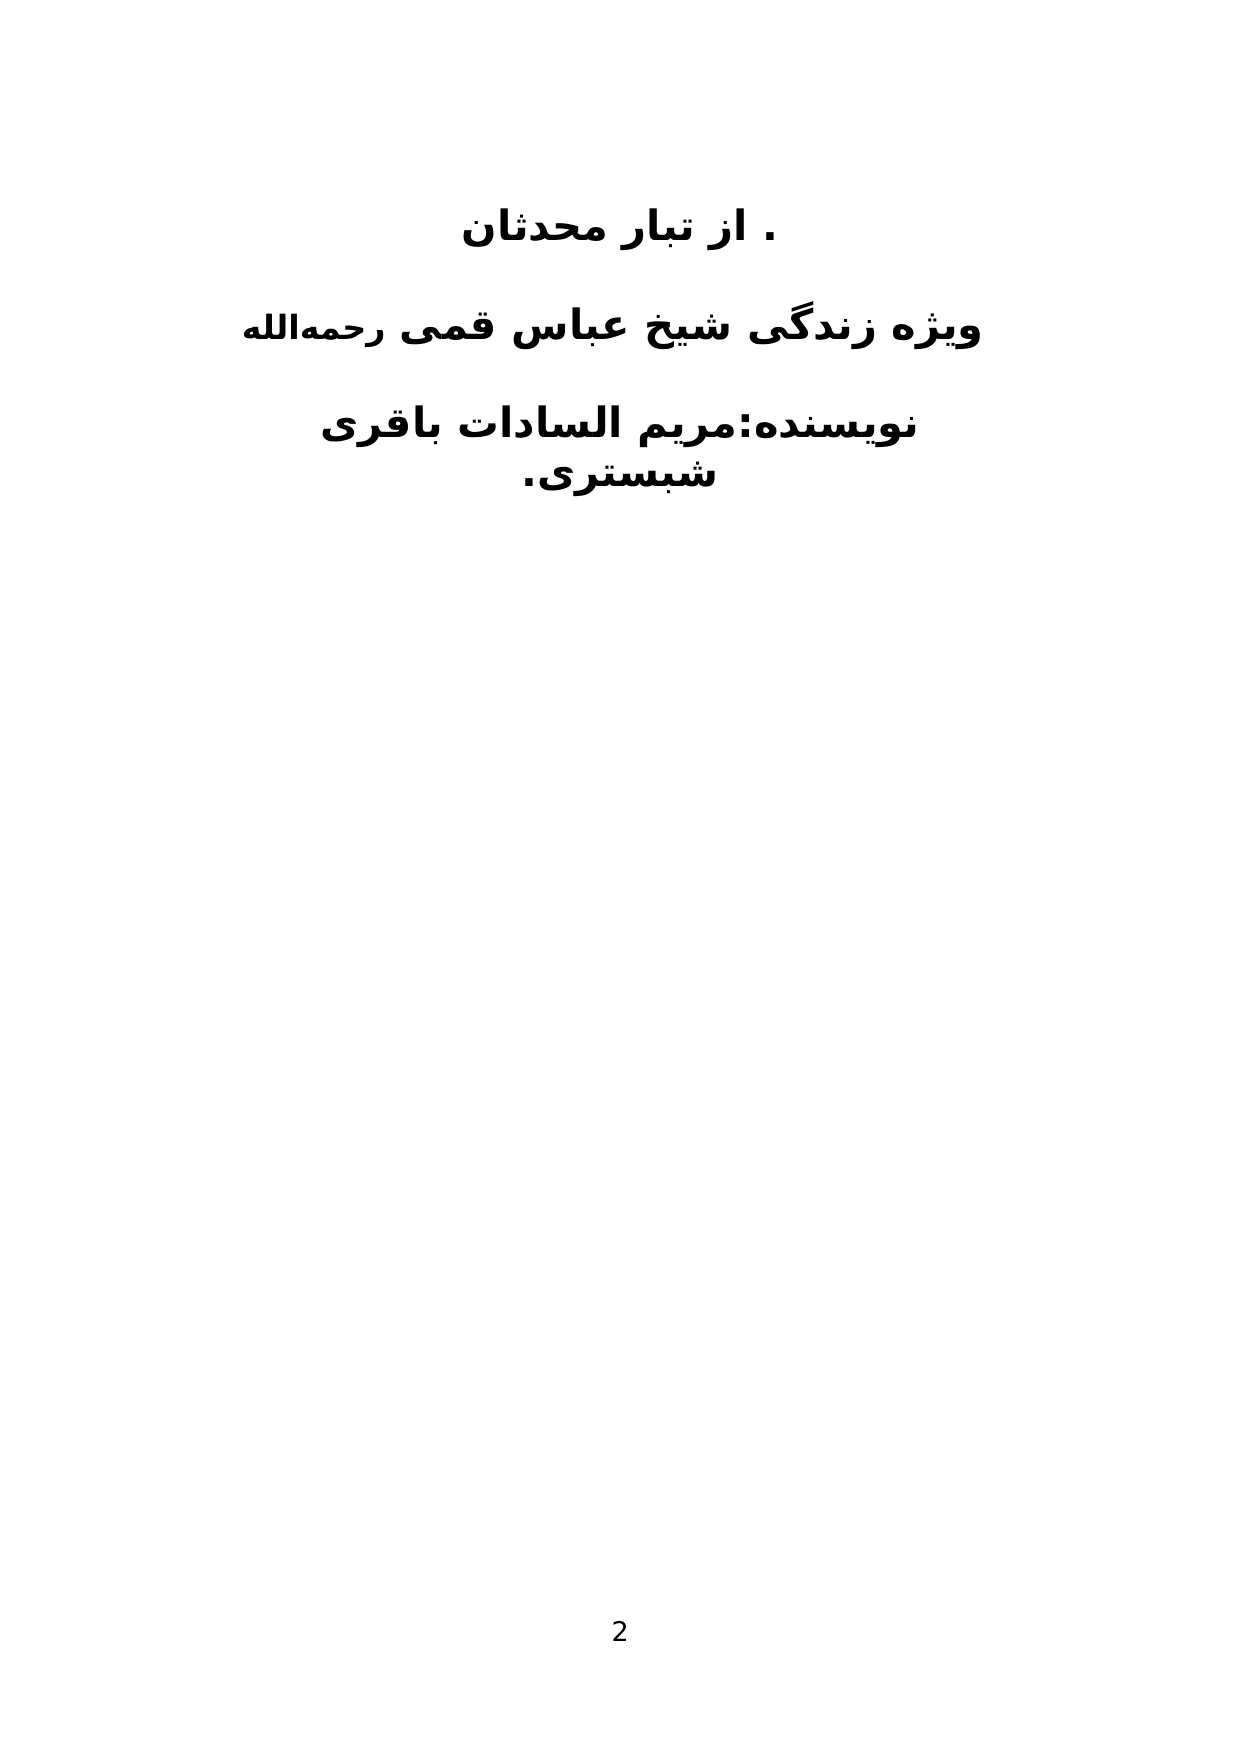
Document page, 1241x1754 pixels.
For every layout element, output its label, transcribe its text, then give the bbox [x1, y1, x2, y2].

text ویژه زندگی شیخ عباس قمی رحمه‌الله [236, 301, 1004, 349]
text نویسنده:مریم السادات باقری شبستری. [236, 399, 1004, 496]
text . از تبار محدثان [236, 202, 1004, 251]
